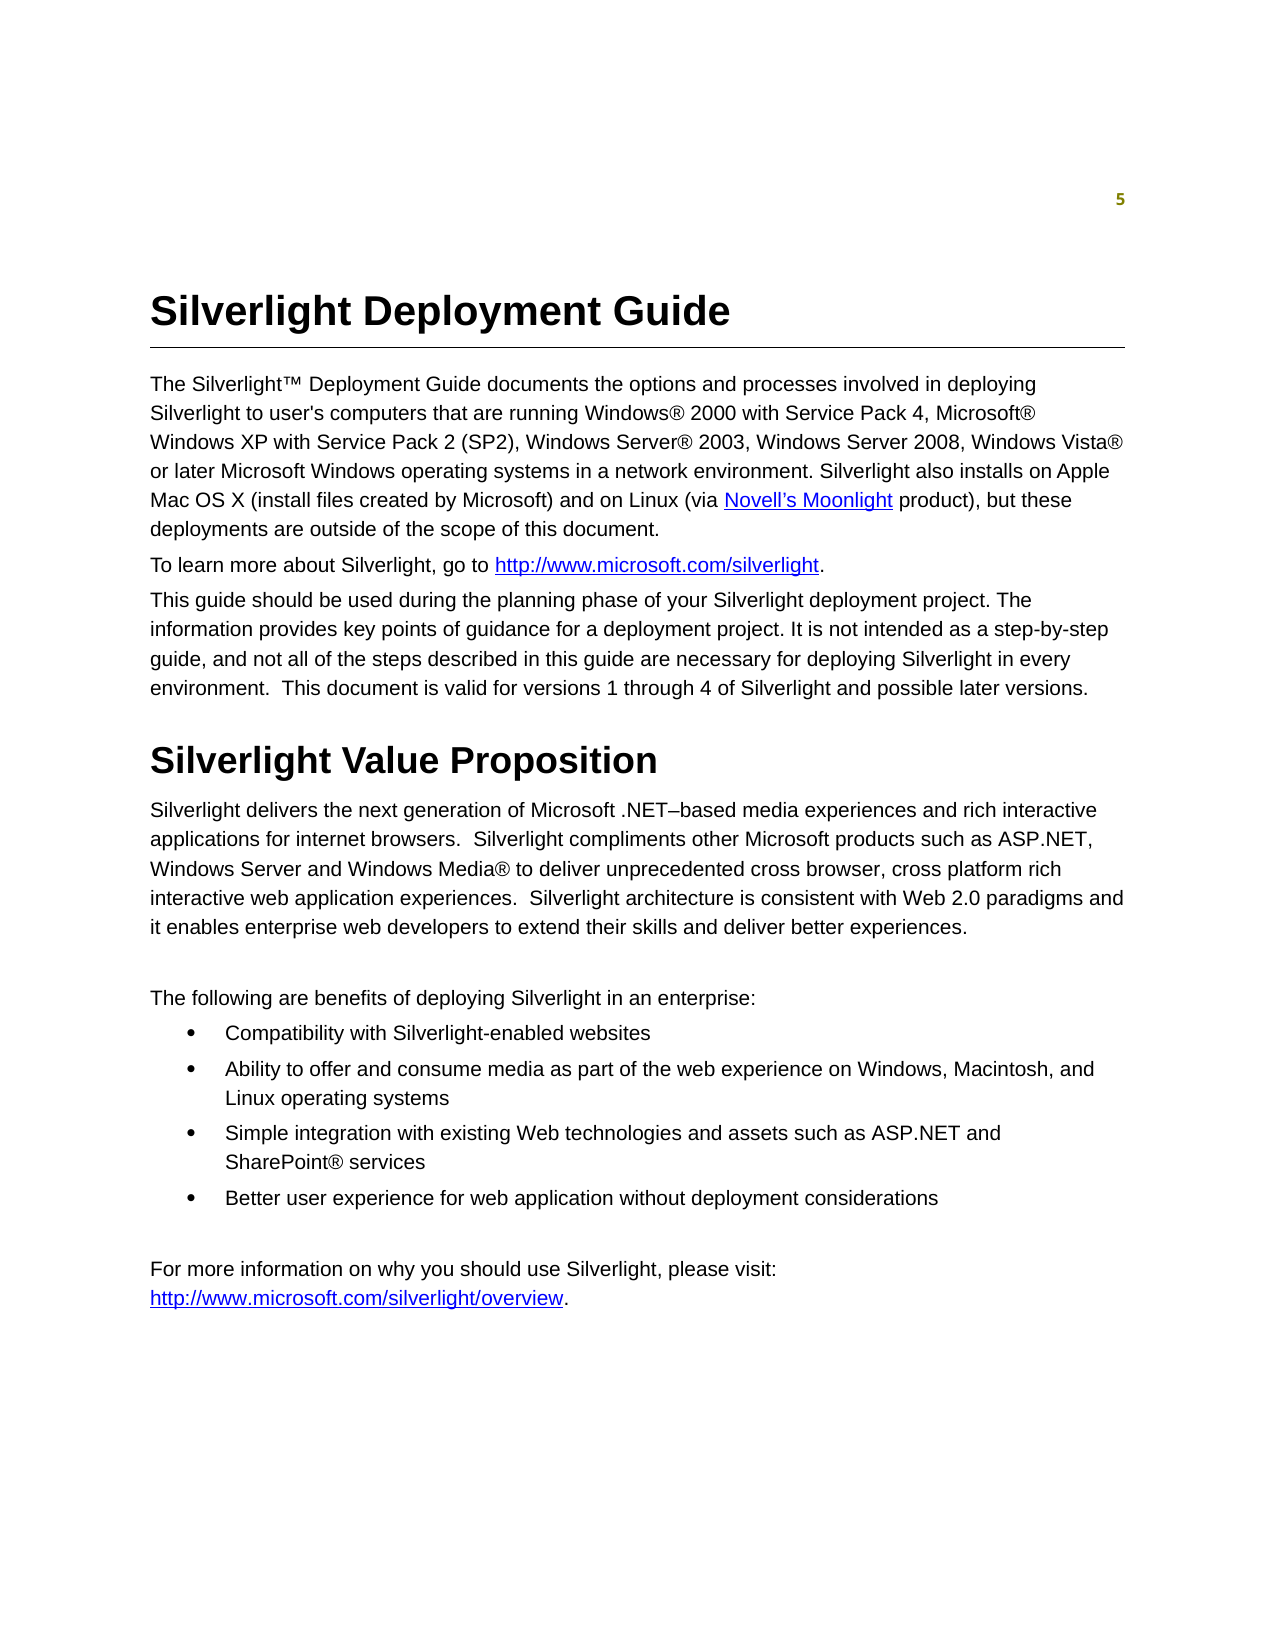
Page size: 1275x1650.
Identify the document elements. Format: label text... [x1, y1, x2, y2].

subtitle Silverlight Value Proposition [150, 738, 1125, 782]
text The following are benefits of deploying Silverlight in an enterprise: [150, 982, 1125, 1011]
text This guide should be used during the planning phase of your Silverlight deployment project. The information provides key points of guidance for a deployment project. It is not intended as a step-by-step guide, and not all of the steps described in this guide are necessary for deploying Silverlight in every environment. This document is valid for versions 1 through 4 of Silverlight and possible later versions. [150, 584, 1125, 701]
subtitle Silverlight Deployment Guide [150, 286, 1125, 347]
text Silverlight delivers the next generation of Microsoft .NET–based media experiences and rich interactive applications for internet browsers. Silverlight compliments other Microsoft products such as ASP.NET, Windows Server and Windows Media® to deliver unprecedented cross browser, cross platform rich interactive web application experiences. Silverlight architecture is consistent with Web 2.0 paradigms and it enables enterprise web developers to extend their skills and deliver better experiences. [150, 794, 1125, 940]
list Better user experience for web application without deployment considerations [187, 1182, 1125, 1211]
list To learn more about Silverlight, go to http://www.microsoft.com/silverlight. [150, 549, 1125, 578]
list Compatibility with Silverlight-enabled websites [187, 1017, 1125, 1046]
text The Silverlight™ Deployment Guide documents the options and processes involved in deploying Silverlight to user's computers that are running Windows® 2000 with Service Pack 4, Microsoft® Windows XP with Service Pack 2 (SP2), Windows Server® 2003, Windows Server 2008, Windows Vista® or later Microsoft Windows operating systems in a network environment. Silverlight also installs on Apple Mac OS X (install files created by Microsoft) and on Linux (via Novell’s Moonlight product), but these deployments are outside of the scope of this document. [150, 368, 1125, 543]
text For more information on why you should use Silverlight, please visit: http://www.microsoft.com/silverlight/overview. [150, 1253, 1125, 1311]
list Simple integration with existing Web technologies and assets such as ASP.NET and SharePoint® services [187, 1117, 1125, 1176]
list Ability to offer and consume media as part of the web experience on Windows, Macintosh, and Linux operating systems [187, 1053, 1125, 1111]
